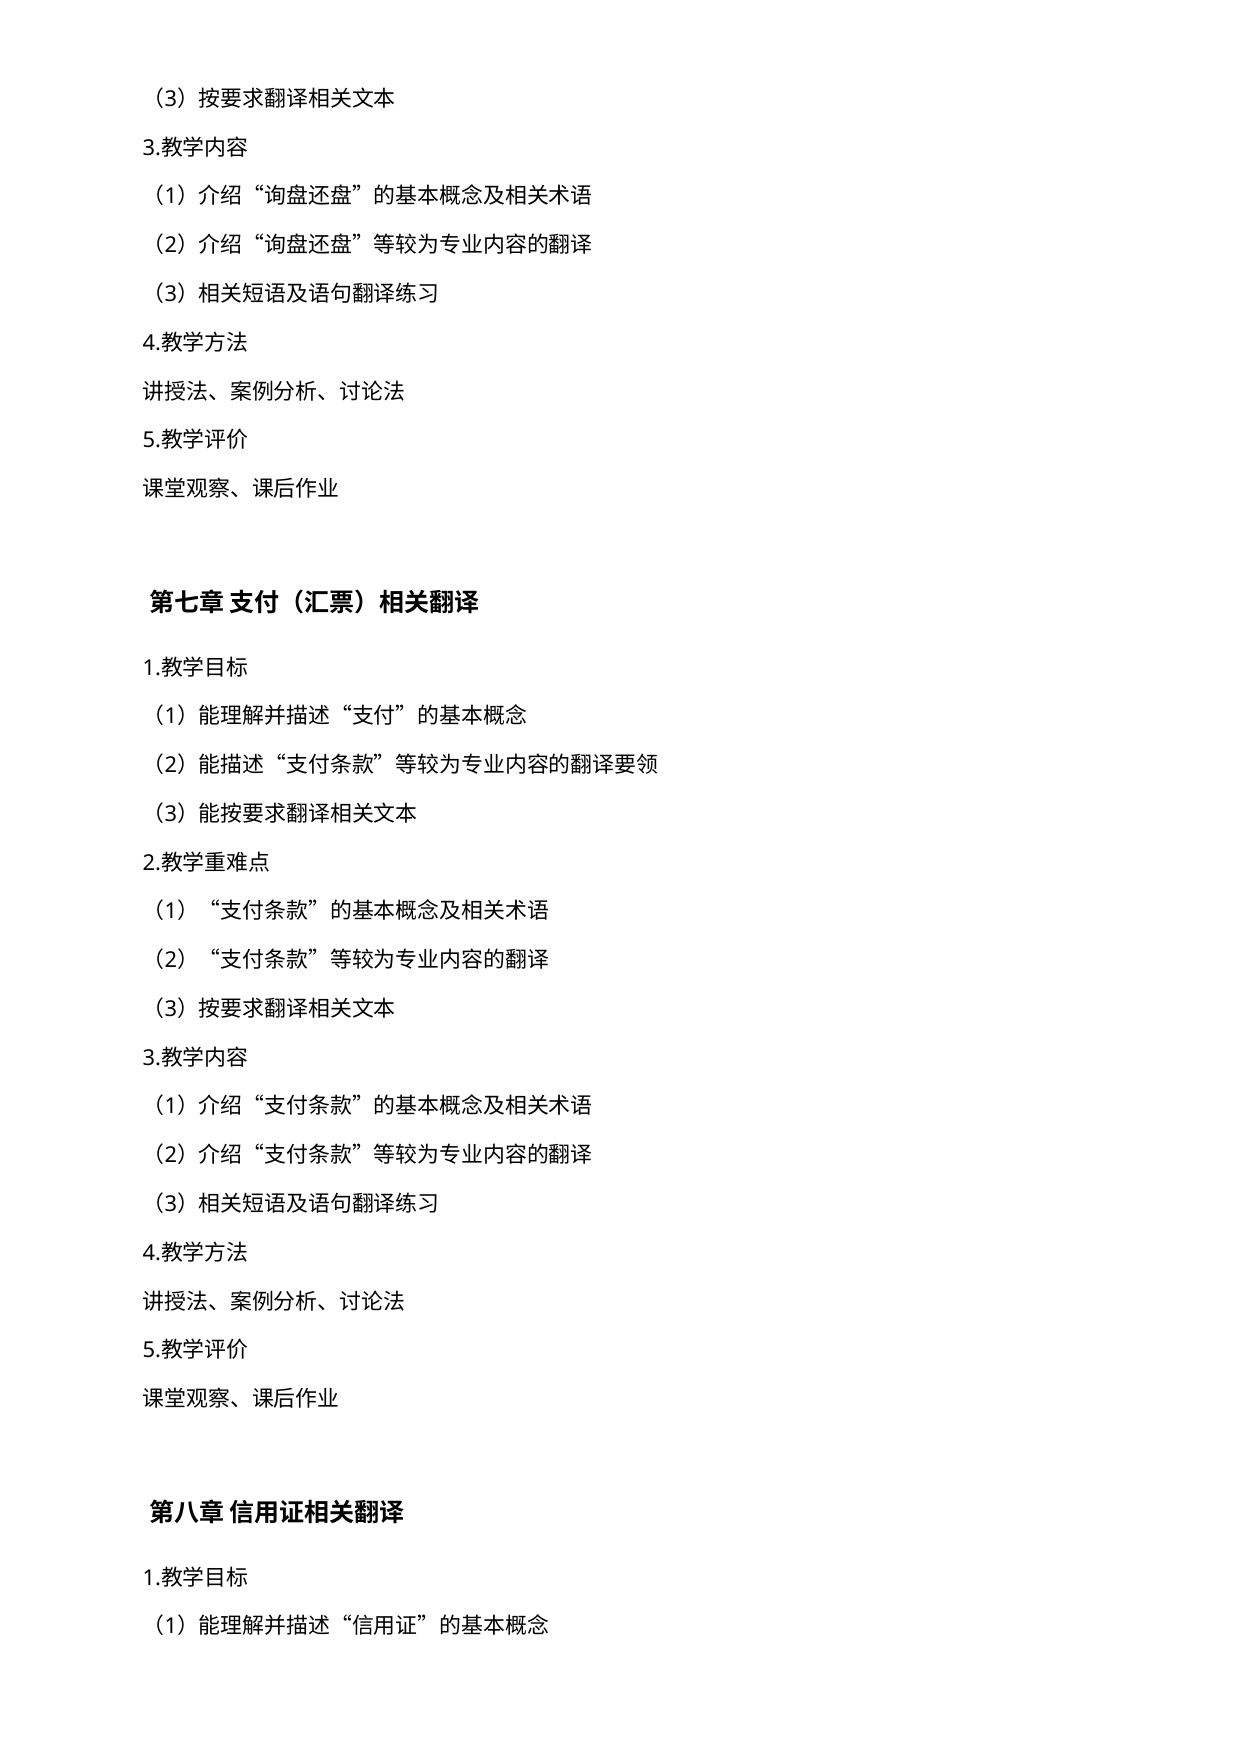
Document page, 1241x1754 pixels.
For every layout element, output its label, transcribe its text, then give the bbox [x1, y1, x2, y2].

text 讲授法、案例分析、讨论法 [99, 1283, 1142, 1316]
text 1.教学目标 [99, 1559, 1142, 1592]
text 3.教学内容 [99, 1039, 1142, 1072]
text 课堂观察、课后作业 [99, 1381, 1142, 1413]
text 1.教学目标 [99, 649, 1142, 682]
text 5.教学评价 [99, 1332, 1142, 1364]
text （3）按要求翻译相关文本 [99, 991, 1142, 1023]
text （2）“支付条款”等较为专业内容的翻译 [99, 942, 1142, 974]
text 4.教学方法 [99, 1234, 1142, 1267]
text 第八章 信用证相关翻译 [99, 1478, 1142, 1543]
text （1）“支付条款”的基本概念及相关术语 [99, 893, 1142, 926]
text （1）能理解并描述“信用证”的基本概念 [99, 1608, 1142, 1641]
text （3）相关短语及语句翻译练习 [99, 276, 1142, 308]
text （2）能描述“支付条款”等较为专业内容的翻译要领 [99, 747, 1142, 779]
text （1）介绍“支付条款”的基本概念及相关术语 [99, 1088, 1142, 1121]
text （3）按要求翻译相关文本 [99, 81, 1142, 113]
text 4.教学方法 [99, 324, 1142, 357]
text 5.教学评价 [99, 422, 1142, 454]
text 课堂观察、课后作业 [99, 471, 1142, 503]
text （2）介绍“询盘还盘”等较为专业内容的翻译 [99, 227, 1142, 259]
text （3）能按要求翻译相关文本 [99, 796, 1142, 828]
text 第七章 支付（汇票）相关翻译 [99, 568, 1142, 633]
text 2.教学重难点 [99, 844, 1142, 877]
text （2）介绍“支付条款”等较为专业内容的翻译 [99, 1137, 1142, 1169]
text （1）介绍“询盘还盘”的基本概念及相关术语 [99, 178, 1142, 211]
text （1）能理解并描述“支付”的基本概念 [99, 698, 1142, 731]
text 讲授法、案例分析、讨论法 [99, 373, 1142, 406]
text （3）相关短语及语句翻译练习 [99, 1186, 1142, 1218]
text 3.教学内容 [99, 129, 1142, 162]
